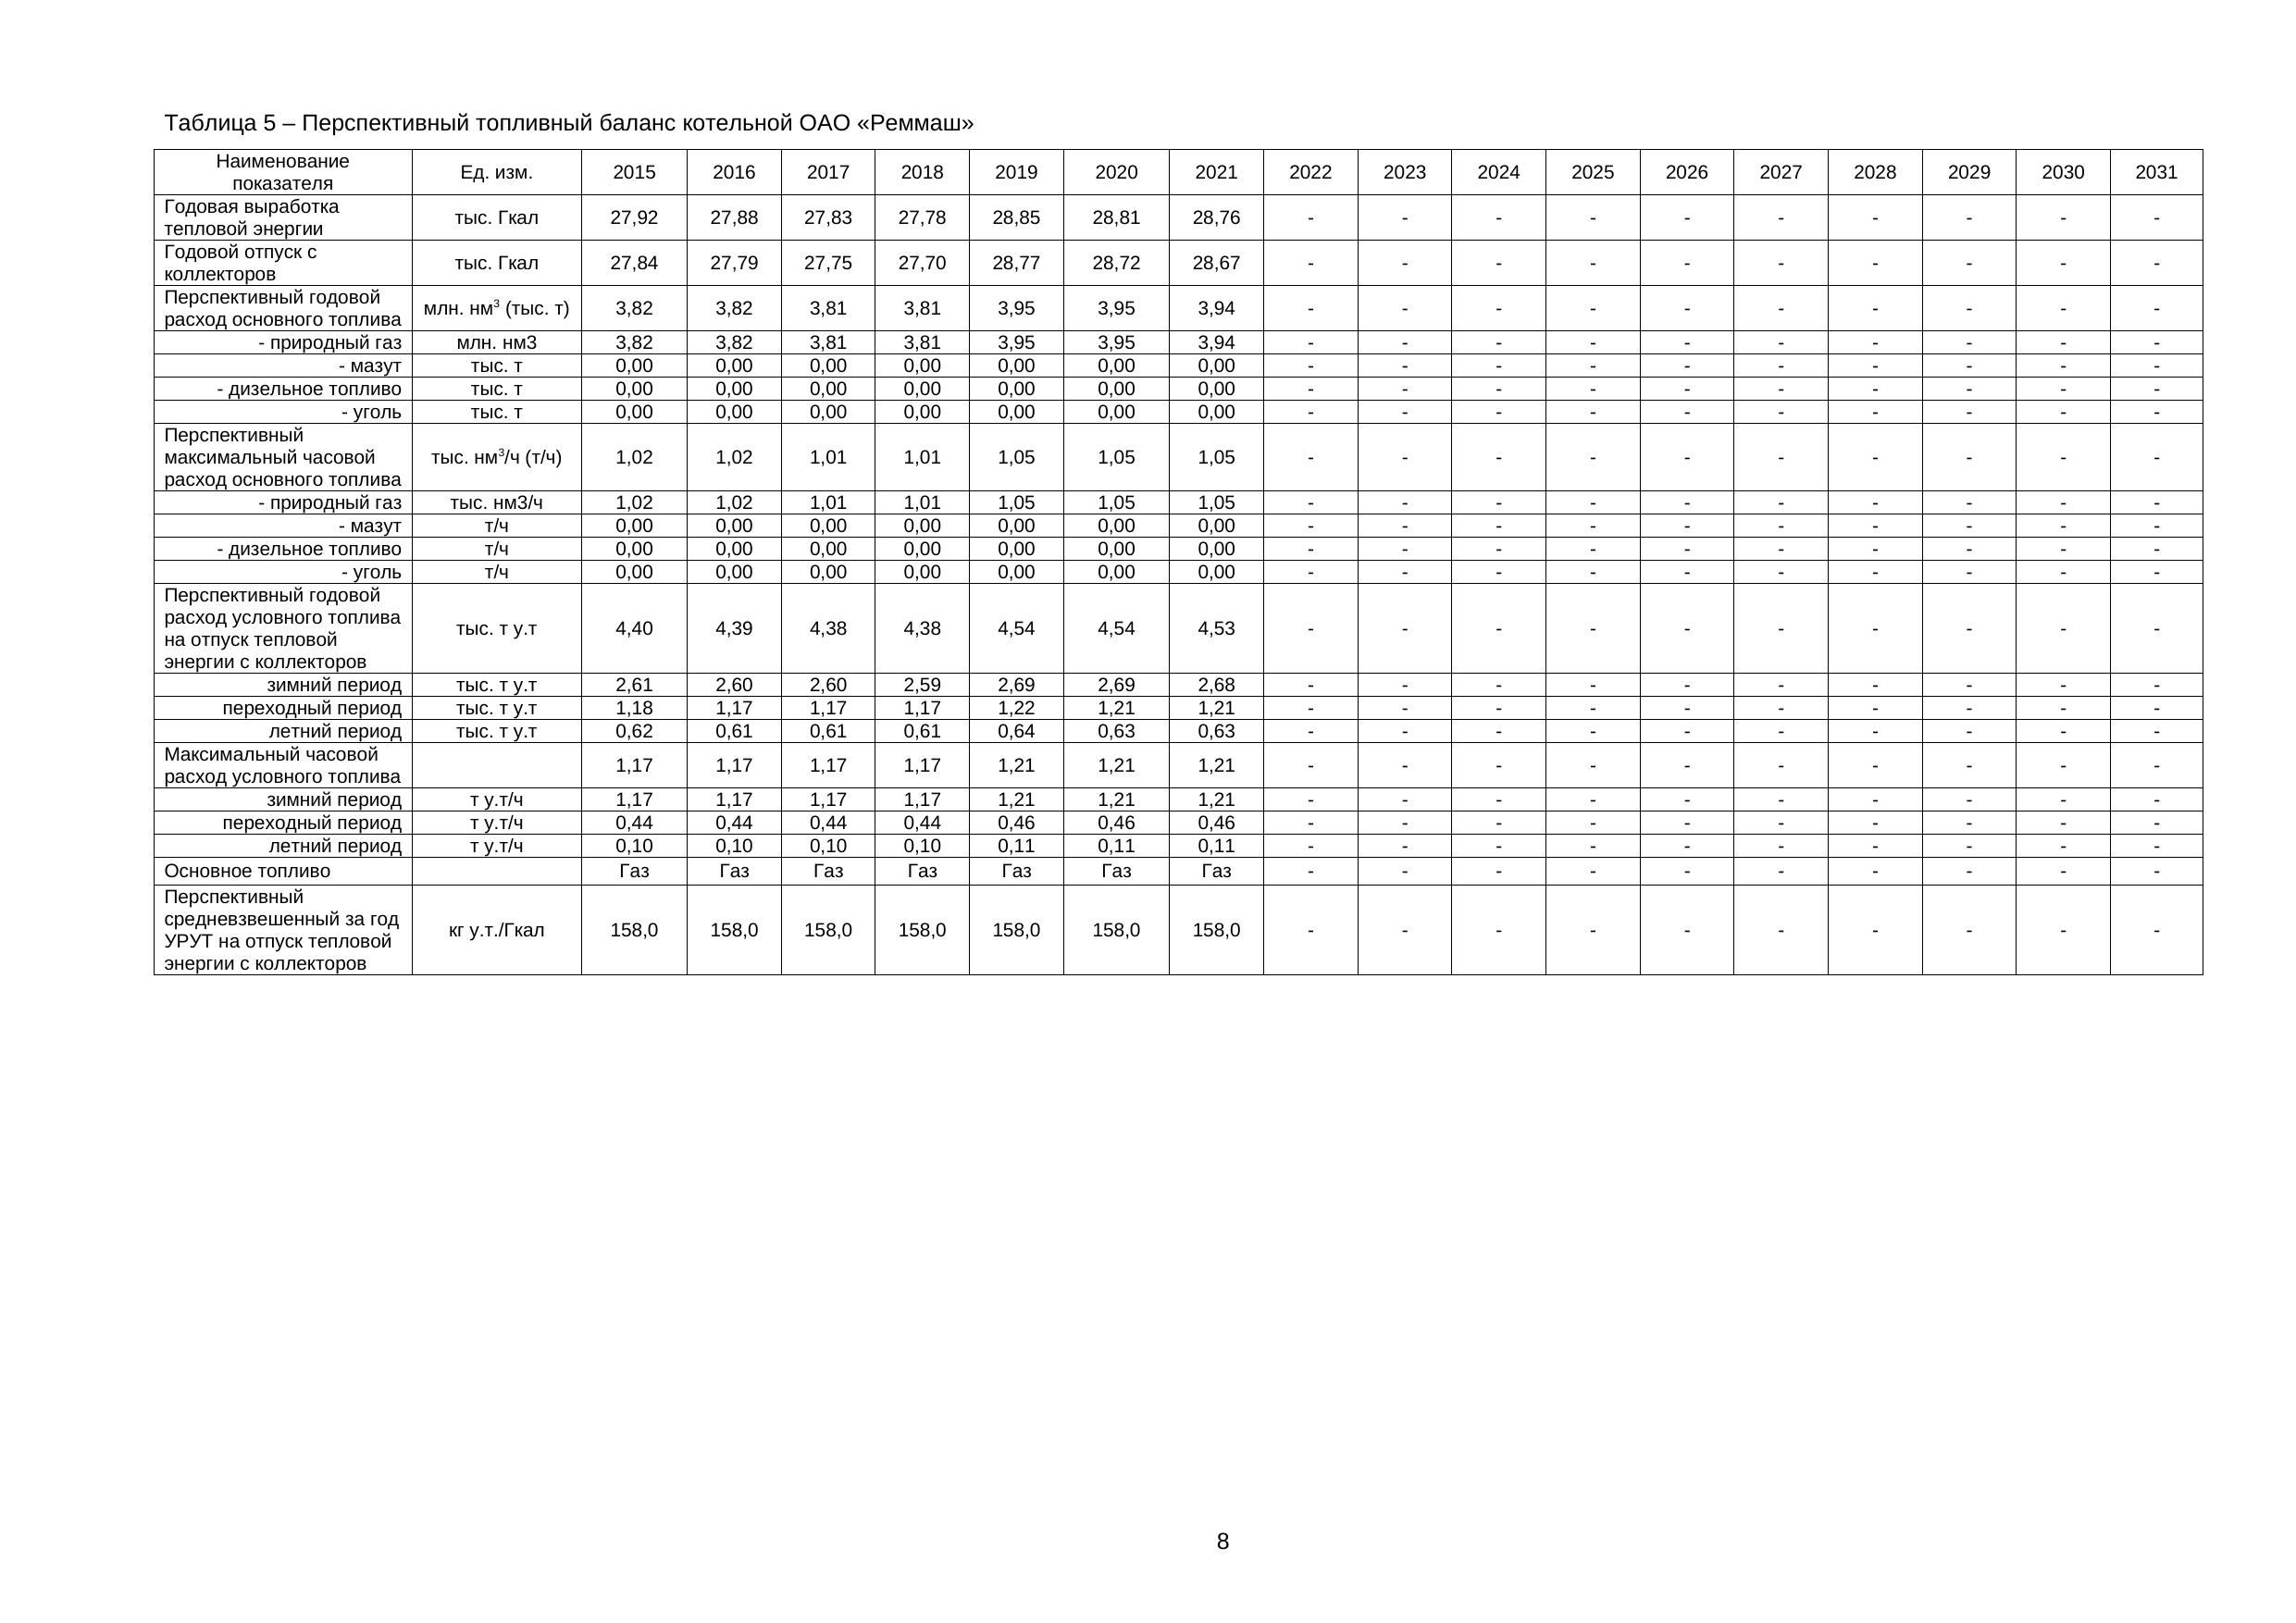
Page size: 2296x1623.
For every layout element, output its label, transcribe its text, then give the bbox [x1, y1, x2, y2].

table_cell тыс. нм3/ч [413, 491, 581, 514]
table_cell - [1359, 674, 1451, 696]
table_cell 3,95 [1064, 331, 1169, 353]
table_cell 4,54 [1064, 584, 1169, 673]
table_cell - [1359, 401, 1451, 423]
table_cell 2,60 [688, 674, 781, 696]
table_cell - [1264, 491, 1358, 514]
table_cell 0,00 [782, 354, 875, 377]
table_cell - [1546, 378, 1640, 400]
table_cell - [1734, 743, 1828, 787]
table_header 2019 [970, 150, 1063, 194]
table_header 2029 [1923, 150, 2016, 194]
table_cell Перспективный годовой расход основного топлива [155, 286, 412, 330]
table_cell - [1546, 538, 1640, 560]
table_header 2016 [688, 150, 781, 194]
table_cell - [1546, 491, 1640, 514]
table_cell Газ [970, 858, 1063, 885]
table_cell - [2111, 195, 2203, 240]
table_cell 0,00 [1170, 514, 1263, 537]
table_cell 0,63 [1170, 720, 1263, 742]
table_cell 0,00 [875, 514, 969, 537]
table_cell 0,11 [1170, 835, 1263, 857]
table_cell - [1734, 424, 1828, 490]
table_cell 1,01 [875, 491, 969, 514]
table_cell 3,81 [875, 331, 969, 353]
table_cell 1,17 [582, 743, 687, 787]
table_cell - [1452, 538, 1545, 560]
table_cell 1,21 [970, 743, 1063, 787]
table_cell - [2111, 835, 2203, 857]
table_cell 27,75 [782, 241, 875, 285]
table_cell - [1734, 858, 1828, 885]
table_cell 158,0 [688, 886, 781, 973]
table_cell - [2017, 286, 2110, 330]
table_cell 4,39 [688, 584, 781, 673]
table_cell - [1264, 886, 1358, 973]
table_cell 4,54 [970, 584, 1063, 673]
table_cell - [1546, 424, 1640, 490]
table_cell - [1452, 491, 1545, 514]
table_cell тыс. Гкал [413, 195, 581, 240]
table_cell - [1641, 378, 1733, 400]
table_cell 1,17 [688, 743, 781, 787]
table_cell - [2111, 538, 2203, 560]
table_cell - [1359, 378, 1451, 400]
table_cell - [1829, 812, 1922, 834]
table_cell - [1452, 584, 1545, 673]
table_cell 0,00 [1064, 401, 1169, 423]
table_cell - [1641, 788, 1733, 811]
table_cell - [2017, 195, 2110, 240]
table_cell 1,21 [1064, 697, 1169, 719]
table_cell 0,00 [582, 401, 687, 423]
table_cell летний период [155, 720, 412, 742]
table_cell - [1359, 697, 1451, 719]
table_cell - [1452, 331, 1545, 353]
table_cell - [1452, 720, 1545, 742]
table_cell Годовая выработка тепловой энергии [155, 195, 412, 240]
table_cell - [1452, 835, 1545, 857]
table_cell - [2111, 674, 2203, 696]
table_cell - [1264, 514, 1358, 537]
table_cell - [1923, 788, 2016, 811]
table_cell - [1546, 241, 1640, 285]
table_cell - [1546, 835, 1640, 857]
table_cell - [1452, 241, 1545, 285]
table_cell - [2017, 538, 2110, 560]
table_header 2020 [1064, 150, 1169, 194]
table_cell 0,00 [1064, 538, 1169, 560]
table_cell - [1734, 886, 1828, 973]
table_cell Газ [688, 858, 781, 885]
table_cell 0,00 [582, 538, 687, 560]
table_cell - [1359, 538, 1451, 560]
table_cell 0,00 [875, 538, 969, 560]
table_cell 0,00 [970, 561, 1063, 583]
table_cell 0,00 [582, 354, 687, 377]
table_cell - [2111, 424, 2203, 490]
table_cell 2,69 [970, 674, 1063, 696]
table_cell - [1829, 401, 1922, 423]
table_cell - [1641, 538, 1733, 560]
table_cell - [1641, 491, 1733, 514]
table_header 2031 [2111, 150, 2203, 194]
table_cell 0,61 [688, 720, 781, 742]
table_cell - дизельное топливо [155, 538, 412, 560]
table_cell 0,00 [875, 401, 969, 423]
table_cell - [2111, 331, 2203, 353]
table_cell 1,05 [1170, 424, 1263, 490]
table_cell - [1923, 195, 2016, 240]
table_cell 0,46 [1064, 812, 1169, 834]
table_cell 0,00 [688, 561, 781, 583]
table_cell - [1452, 697, 1545, 719]
table_cell 1,17 [875, 788, 969, 811]
table_cell - [1359, 858, 1451, 885]
table_cell 1,01 [875, 424, 969, 490]
table_cell - [2017, 491, 2110, 514]
table_cell 2,69 [1064, 674, 1169, 696]
table_cell 0,00 [1170, 354, 1263, 377]
table_header 2024 [1452, 150, 1545, 194]
table_cell - [2017, 584, 2110, 673]
table_cell 1,17 [782, 697, 875, 719]
table_cell - [1264, 743, 1358, 787]
table_cell 27,83 [782, 195, 875, 240]
table_cell 0,00 [1064, 354, 1169, 377]
table_cell - [1452, 886, 1545, 973]
table_cell Газ [1170, 858, 1263, 885]
table_cell 0,00 [970, 378, 1063, 400]
table_cell - [1829, 743, 1922, 787]
table_cell 0,00 [582, 561, 687, 583]
table_cell - [1546, 331, 1640, 353]
table_cell 28,67 [1170, 241, 1263, 285]
table_cell Годовой отпуск с коллекторов [155, 241, 412, 285]
table_cell - [1923, 561, 2016, 583]
table_cell 0,00 [1170, 561, 1263, 583]
table_cell - [1546, 674, 1640, 696]
table_cell - [1923, 286, 2016, 330]
table_cell 1,02 [688, 491, 781, 514]
table_header 2017 [782, 150, 875, 194]
table_cell 1,17 [875, 743, 969, 787]
table_cell - [1829, 720, 1922, 742]
table_cell - [1452, 743, 1545, 787]
table_cell 27,84 [582, 241, 687, 285]
table_cell - [2111, 491, 2203, 514]
table_cell - [1734, 788, 1828, 811]
table_cell 1,17 [582, 788, 687, 811]
table_cell 1,05 [970, 424, 1063, 490]
table_cell - [1546, 354, 1640, 377]
table_cell 0,44 [782, 812, 875, 834]
table_cell 0,00 [1170, 538, 1263, 560]
table_cell - [2111, 286, 2203, 330]
table_cell - [1546, 788, 1640, 811]
table_cell - [1359, 195, 1451, 240]
table_cell - [1546, 743, 1640, 787]
table_cell - [2017, 720, 2110, 742]
table_cell 0,44 [875, 812, 969, 834]
table_cell 3,81 [782, 331, 875, 353]
table_cell т у.т/ч [413, 812, 581, 834]
table_cell - [1359, 584, 1451, 673]
table_cell тыс. т у.т [413, 720, 581, 742]
table_cell - [2017, 378, 2110, 400]
table_cell 27,88 [688, 195, 781, 240]
table_cell - [1264, 401, 1358, 423]
table_cell 1,21 [1170, 697, 1263, 719]
table_cell 3,95 [1064, 286, 1169, 330]
table_cell - [1829, 286, 1922, 330]
table_cell 1,01 [782, 424, 875, 490]
table_header 2015 [582, 150, 687, 194]
table_cell - [1452, 378, 1545, 400]
table_cell - [1452, 424, 1545, 490]
table_cell - [1829, 886, 1922, 973]
table_cell Перспективный годовой расход условного топлива на отпуск тепловой энергии с коллекторов [155, 584, 412, 673]
table_cell - [1546, 697, 1640, 719]
table_cell - [1264, 354, 1358, 377]
table_cell - [2111, 514, 2203, 537]
table_cell 4,53 [1170, 584, 1263, 673]
table_cell - [2111, 812, 2203, 834]
table_cell - [1734, 720, 1828, 742]
table_cell - [2017, 424, 2110, 490]
table_cell - [1264, 697, 1358, 719]
table_cell тыс. т у.т [413, 584, 581, 673]
table_cell - [1452, 858, 1545, 885]
table_cell 158,0 [782, 886, 875, 973]
table_cell - [2111, 354, 2203, 377]
table_cell - [1264, 674, 1358, 696]
table_cell 27,79 [688, 241, 781, 285]
table_cell Газ [582, 858, 687, 885]
table_cell - [2017, 697, 2110, 719]
table_cell - [1923, 584, 2016, 673]
table_cell - дизельное топливо [155, 378, 412, 400]
table_cell - [1264, 584, 1358, 673]
table_cell - [2017, 812, 2110, 834]
table_cell - [1923, 331, 2016, 353]
table_cell - [2111, 788, 2203, 811]
table_cell 0,10 [688, 835, 781, 857]
table_cell Основное топливо [155, 858, 412, 885]
table_cell - [2111, 401, 2203, 423]
table_cell - [1923, 835, 2016, 857]
table_cell 0,00 [688, 514, 781, 537]
table_cell 3,81 [782, 286, 875, 330]
table_cell 0,00 [1170, 401, 1263, 423]
table_cell 0,00 [970, 354, 1063, 377]
table_cell - [1923, 241, 2016, 285]
table_cell - [2017, 401, 2110, 423]
table_cell 0,00 [875, 378, 969, 400]
table_cell тыс. нм3/ч (т/ч) [413, 424, 581, 490]
table_cell - [1923, 858, 2016, 885]
table_cell - [1641, 835, 1733, 857]
table_cell - [2017, 858, 2110, 885]
table_cell - [1641, 886, 1733, 973]
table_cell - [2111, 584, 2203, 673]
table_cell - [1641, 858, 1733, 885]
table_cell - [1641, 720, 1733, 742]
table_cell 27,78 [875, 195, 969, 240]
table_cell тыс. т [413, 401, 581, 423]
table_cell 28,77 [970, 241, 1063, 285]
table_header 2018 [875, 150, 969, 194]
table_cell 0,00 [875, 561, 969, 583]
table_cell - [1734, 401, 1828, 423]
table_cell Газ [875, 858, 969, 885]
table_cell 158,0 [970, 886, 1063, 973]
table_header 2022 [1264, 150, 1358, 194]
table_cell Газ [782, 858, 875, 885]
table_cell 1,05 [1064, 491, 1169, 514]
table_cell 1,02 [582, 491, 687, 514]
table_cell - [1359, 835, 1451, 857]
table_cell Перспективный средневзвешенный за год УРУТ на отпуск тепловой энергии с коллекторов [155, 886, 412, 973]
table_cell - [1734, 195, 1828, 240]
table_cell млн. нм3 [413, 331, 581, 353]
table_cell 0,61 [782, 720, 875, 742]
table_cell - [2111, 720, 2203, 742]
table_cell 0,63 [1064, 720, 1169, 742]
table_cell 28,85 [970, 195, 1063, 240]
table_cell 2,60 [782, 674, 875, 696]
table_cell - [1923, 491, 2016, 514]
table_cell - [1734, 378, 1828, 400]
table_cell - [1829, 674, 1922, 696]
table_cell - [1829, 331, 1922, 353]
table_cell - [1264, 561, 1358, 583]
table_cell тыс. т у.т [413, 697, 581, 719]
table_cell - мазут [155, 514, 412, 537]
table_cell 1,02 [582, 424, 687, 490]
table_cell - [1546, 514, 1640, 537]
table_cell 0,00 [970, 538, 1063, 560]
table_cell 0,00 [1064, 514, 1169, 537]
table_cell 1,17 [782, 743, 875, 787]
table_cell - [1923, 424, 2016, 490]
table_cell - [1264, 788, 1358, 811]
table_cell - [2111, 858, 2203, 885]
table_cell - [2017, 835, 2110, 857]
table_cell 1,17 [688, 788, 781, 811]
table_cell - [1264, 424, 1358, 490]
table_cell - [1641, 286, 1733, 330]
table_cell 0,11 [970, 835, 1063, 857]
table_cell - [1641, 674, 1733, 696]
table_cell - [1452, 788, 1545, 811]
table_cell 0,00 [688, 538, 781, 560]
table_cell - [1829, 241, 1922, 285]
table_cell 27,70 [875, 241, 969, 285]
table_cell - [1734, 286, 1828, 330]
table_cell 4,40 [582, 584, 687, 673]
table_cell - [1546, 720, 1640, 742]
table_cell 1,17 [688, 697, 781, 719]
table_cell 27,92 [582, 195, 687, 240]
table_cell - [1641, 241, 1733, 285]
table_cell 3,81 [875, 286, 969, 330]
table_cell - [1734, 561, 1828, 583]
table_cell - [1546, 858, 1640, 885]
table_cell - [1452, 401, 1545, 423]
table_cell - [2111, 743, 2203, 787]
table_cell 3,82 [688, 331, 781, 353]
table_cell - [1734, 538, 1828, 560]
table_cell 1,21 [1170, 788, 1263, 811]
table_cell зимний период [155, 674, 412, 696]
table_cell - [1546, 812, 1640, 834]
table_cell 3,82 [582, 331, 687, 353]
table_cell 0,44 [582, 812, 687, 834]
table_cell - [1359, 812, 1451, 834]
table_cell - [1829, 788, 1922, 811]
table_cell 3,94 [1170, 286, 1263, 330]
table_cell 0,00 [782, 514, 875, 537]
table_cell 0,00 [970, 514, 1063, 537]
table_cell - [1923, 378, 2016, 400]
table_cell - [1546, 886, 1640, 973]
table_cell - [1734, 674, 1828, 696]
table_cell - [1641, 584, 1733, 673]
table_cell 0,00 [782, 401, 875, 423]
table_cell - [1546, 286, 1640, 330]
table_cell - [1734, 514, 1828, 537]
table_cell 158,0 [582, 886, 687, 973]
table_header 2023 [1359, 150, 1451, 194]
table_cell - [1452, 195, 1545, 240]
table_cell 3,95 [970, 286, 1063, 330]
table_cell 1,21 [1170, 743, 1263, 787]
table_cell - [1923, 720, 2016, 742]
table_cell 1,21 [1064, 743, 1169, 787]
table_cell тыс. т у.т [413, 674, 581, 696]
table_cell - [1923, 354, 2016, 377]
table_cell 0,00 [688, 401, 781, 423]
table_cell - [1734, 354, 1828, 377]
table_cell 1,05 [1170, 491, 1263, 514]
table_cell - [1829, 491, 1922, 514]
table_cell - [1734, 491, 1828, 514]
table_cell 0,10 [875, 835, 969, 857]
table_cell 1,05 [1064, 424, 1169, 490]
text Таблица 5 – Перспективный топливный баланс котельной ОАО «Реммаш» [164, 109, 2214, 136]
table_cell т у.т/ч [413, 835, 581, 857]
table_cell - [1359, 286, 1451, 330]
table_cell Максимальный часовой расход условного топлива [155, 743, 412, 787]
table_cell - [1641, 401, 1733, 423]
table_cell - [1829, 584, 1922, 673]
table_cell - [1359, 514, 1451, 537]
table_cell - [1923, 538, 2016, 560]
table_cell 3,94 [1170, 331, 1263, 353]
table_cell 1,22 [970, 697, 1063, 719]
table_cell - [1734, 835, 1828, 857]
table_cell 0,00 [782, 538, 875, 560]
table_cell - [1923, 886, 2016, 973]
table_cell - [2017, 886, 2110, 973]
table_cell 0,10 [582, 835, 687, 857]
table_cell - [2111, 241, 2203, 285]
table_cell - [2111, 378, 2203, 400]
table_cell - природный газ [155, 331, 412, 353]
table_cell - [1829, 835, 1922, 857]
table_cell - [1359, 491, 1451, 514]
table_header 2027 [1734, 150, 1828, 194]
table_cell - [1264, 858, 1358, 885]
table_cell 0,00 [970, 401, 1063, 423]
table_cell 158,0 [1170, 886, 1263, 973]
table_cell - [2017, 354, 2110, 377]
table_header 2021 [1170, 150, 1263, 194]
table_cell 2,68 [1170, 674, 1263, 696]
table_cell - [1923, 743, 2016, 787]
table_cell 2,61 [582, 674, 687, 696]
table_cell - [1359, 331, 1451, 353]
table_cell - [1264, 241, 1358, 285]
table_cell 0,61 [875, 720, 969, 742]
table_cell 28,81 [1064, 195, 1169, 240]
table_cell - [1734, 697, 1828, 719]
table_cell 0,00 [782, 378, 875, 400]
table_cell - [1452, 812, 1545, 834]
table_cell - [1641, 424, 1733, 490]
table_cell - [1829, 424, 1922, 490]
table_cell переходный период [155, 812, 412, 834]
table_cell тыс. т [413, 354, 581, 377]
table_cell 0,00 [875, 354, 969, 377]
table_header Наименование показателя [155, 150, 412, 194]
table_cell 0,64 [970, 720, 1063, 742]
table_cell - [1359, 886, 1451, 973]
table_cell - [2017, 514, 2110, 537]
table_cell - [1923, 697, 2016, 719]
table_cell - [1264, 720, 1358, 742]
table_cell 3,82 [688, 286, 781, 330]
table_cell - [1452, 674, 1545, 696]
table_cell - [1923, 812, 2016, 834]
table_cell - [2017, 743, 2110, 787]
table_cell 2,59 [875, 674, 969, 696]
table_cell летний период [155, 835, 412, 857]
table_cell 0,00 [582, 378, 687, 400]
table_cell 0,00 [782, 561, 875, 583]
table_cell - мазут [155, 354, 412, 377]
table_cell 0,00 [1170, 378, 1263, 400]
table_cell 1,05 [970, 491, 1063, 514]
table_cell - [2017, 674, 2110, 696]
table_cell [413, 858, 581, 885]
table_cell 0,00 [1064, 378, 1169, 400]
table_cell т/ч [413, 514, 581, 537]
table_cell - уголь [155, 561, 412, 583]
table_cell - [1734, 331, 1828, 353]
table_cell тыс. Гкал [413, 241, 581, 285]
table_cell - [1829, 378, 1922, 400]
table_cell 0,46 [970, 812, 1063, 834]
table_cell 1,21 [1064, 788, 1169, 811]
table_cell - [1452, 286, 1545, 330]
table_cell млн. нм3 (тыс. т) [413, 286, 581, 330]
table_cell - [2111, 697, 2203, 719]
table_cell - [1359, 788, 1451, 811]
table_cell 0,62 [582, 720, 687, 742]
table_cell - [1829, 538, 1922, 560]
table_cell - [2017, 331, 2110, 353]
table_cell - [1641, 812, 1733, 834]
table_header 2025 [1546, 150, 1640, 194]
table_cell тыс. т [413, 378, 581, 400]
table_cell [413, 743, 581, 787]
table_cell - [1734, 812, 1828, 834]
table_cell 0,00 [688, 378, 781, 400]
table_header 2026 [1641, 150, 1733, 194]
table_cell - [1829, 697, 1922, 719]
table_cell - [1264, 195, 1358, 240]
table_cell 0,00 [1064, 561, 1169, 583]
table_cell - [1359, 354, 1451, 377]
table_cell - [1452, 514, 1545, 537]
table_cell 4,38 [875, 584, 969, 673]
table_cell 3,82 [582, 286, 687, 330]
table_header 2030 [2017, 150, 2110, 194]
table_cell - [1359, 720, 1451, 742]
table_cell 0,46 [1170, 812, 1263, 834]
table_cell - [2017, 241, 2110, 285]
table_cell - [1829, 195, 1922, 240]
table_cell - уголь [155, 401, 412, 423]
table_cell - [1546, 584, 1640, 673]
table_cell - [1734, 584, 1828, 673]
table_cell 1,17 [875, 697, 969, 719]
table_cell т у.т/ч [413, 788, 581, 811]
table_cell - [1923, 674, 2016, 696]
table_cell - [1359, 241, 1451, 285]
table_cell - [1641, 561, 1733, 583]
table_cell - [1452, 561, 1545, 583]
table_cell 0,00 [688, 354, 781, 377]
table_cell 1,02 [688, 424, 781, 490]
table_cell 3,95 [970, 331, 1063, 353]
table_cell 28,72 [1064, 241, 1169, 285]
table_cell - [2111, 561, 2203, 583]
table_cell - [1641, 354, 1733, 377]
table_cell - [1264, 331, 1358, 353]
table_cell - [1641, 331, 1733, 353]
table_cell - [2017, 561, 2110, 583]
table_cell - [1264, 835, 1358, 857]
table_cell 158,0 [875, 886, 969, 973]
table_cell - [1641, 195, 1733, 240]
table_cell - [1452, 354, 1545, 377]
table_cell 0,44 [688, 812, 781, 834]
table_cell - [1264, 538, 1358, 560]
table_cell т/ч [413, 561, 581, 583]
table_cell 1,17 [782, 788, 875, 811]
table_cell - природный газ [155, 491, 412, 514]
table_cell - [1264, 286, 1358, 330]
table_cell переходный период [155, 697, 412, 719]
table_cell - [1546, 561, 1640, 583]
table_cell 0,00 [582, 514, 687, 537]
table_cell - [1829, 514, 1922, 537]
table_cell - [1923, 514, 2016, 537]
table_cell - [1546, 401, 1640, 423]
table_cell Газ [1064, 858, 1169, 885]
table_cell - [1829, 858, 1922, 885]
table_cell - [1264, 378, 1358, 400]
table_cell - [1641, 697, 1733, 719]
table_header Ед. изм. [413, 150, 581, 194]
table_cell - [1359, 743, 1451, 787]
table_cell - [1641, 514, 1733, 537]
table_cell - [1546, 195, 1640, 240]
table_cell зимний период [155, 788, 412, 811]
table_cell 1,18 [582, 697, 687, 719]
table_cell Перспективный максимальный часовой расход основного топлива [155, 424, 412, 490]
table_cell 158,0 [1064, 886, 1169, 973]
table_cell - [1923, 401, 2016, 423]
table_cell - [2111, 886, 2203, 973]
table_cell 0,11 [1064, 835, 1169, 857]
table_cell - [1829, 561, 1922, 583]
table_cell 4,38 [782, 584, 875, 673]
table_cell 1,21 [970, 788, 1063, 811]
table_cell - [1359, 561, 1451, 583]
table_header 2028 [1829, 150, 1922, 194]
table_cell 1,01 [782, 491, 875, 514]
table_cell т/ч [413, 538, 581, 560]
table_cell - [2017, 788, 2110, 811]
table_cell - [1264, 812, 1358, 834]
table_cell - [1734, 241, 1828, 285]
table_cell 28,76 [1170, 195, 1263, 240]
table_cell кг у.т./Гкал [413, 886, 581, 973]
table_cell - [1641, 743, 1733, 787]
table_cell - [1359, 424, 1451, 490]
table_cell - [1829, 354, 1922, 377]
table_cell 0,10 [782, 835, 875, 857]
